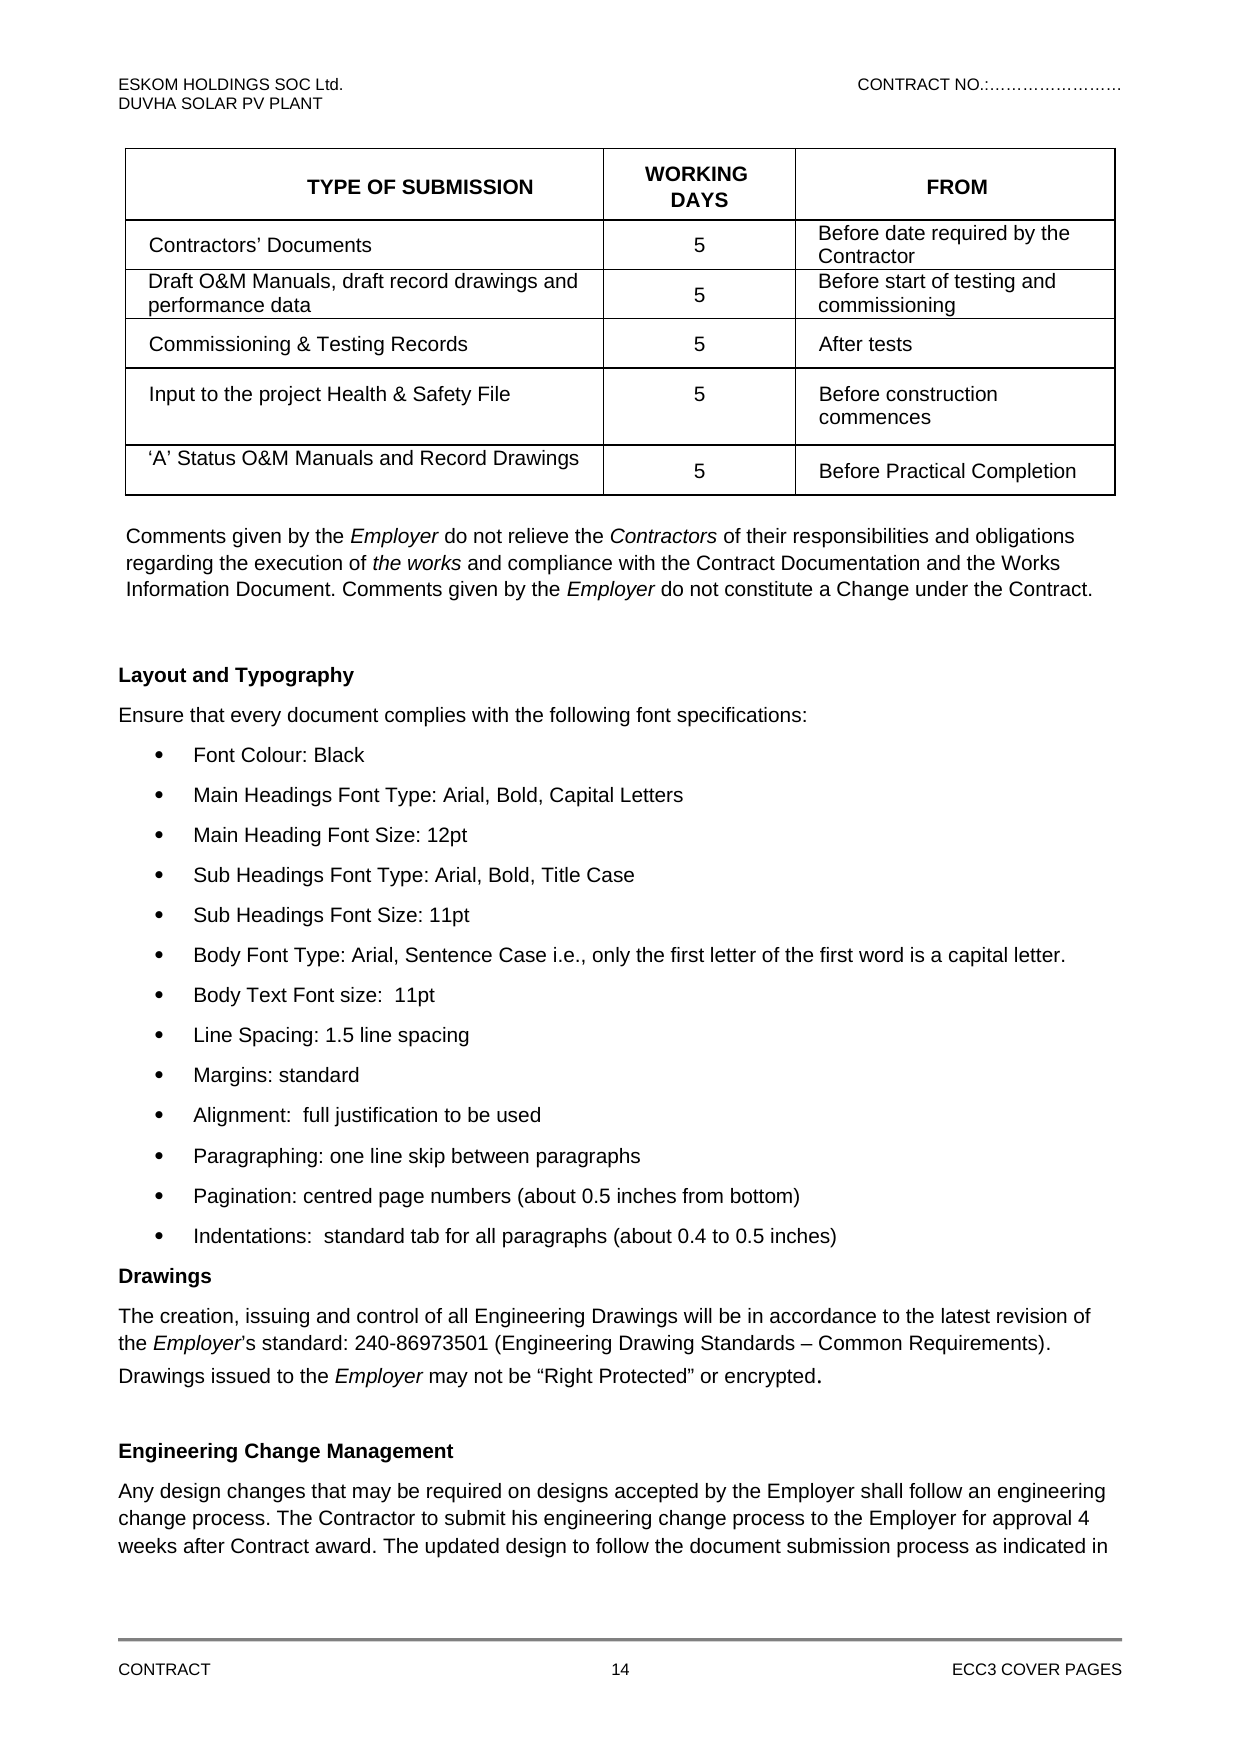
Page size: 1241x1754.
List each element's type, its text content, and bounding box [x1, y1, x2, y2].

table_cell 5 [604, 369, 795, 444]
table_header TYPE OF SUBMISSION [126, 149, 603, 219]
table_cell Draft O&M Manuals, draft record drawings and performance data [126, 270, 603, 318]
list Body Text Font size: 11pt [155, 983, 1122, 1007]
text Ensure that every document complies with the following font specifications: [118, 702, 1122, 726]
table_cell 5 [604, 270, 795, 318]
list Indentations: standard tab for all paragraphs (about 0.4 to 0.5 inches) [155, 1224, 1122, 1248]
list Alignment: full justification to be used [155, 1103, 1122, 1127]
table_header FROM [796, 149, 1114, 219]
table_cell Commissioning & Testing Records [126, 319, 603, 367]
text Any design changes that may be required on designs accepted by the Employer shall follow an engineering change process. The Contractor to submit his engineering change process to the Employer for approval 4 weeks after Contract award. The updated design to follow the document submission process as indicated in [118, 1478, 1122, 1557]
text Drawings issued to the Employer may not be “Right Protected” or encrypted. [118, 1359, 1122, 1390]
table_cell Before construction commences [796, 369, 1114, 444]
list Paragraphing: one line skip between paragraphs [155, 1143, 1122, 1167]
table_cell After tests [796, 319, 1114, 367]
list Margins: standard [155, 1063, 1122, 1087]
table_cell ‘A’ Status O&M Manuals and Record Drawings [126, 446, 603, 494]
list Pagination: centred page numbers (about 0.5 inches from bottom) [155, 1183, 1122, 1208]
table_cell Before date required by the Contractor [796, 221, 1114, 269]
list Body Font Type: Arial, Sentence Case i.e., only the first letter of the first word is a capital letter. [155, 943, 1122, 967]
list Drawings [118, 1264, 1122, 1288]
list Line Spacing: 1.5 line spacing [155, 1023, 1122, 1047]
table_cell Contractors’ Documents [126, 221, 603, 269]
table_cell 5 [604, 319, 795, 367]
text Comments given by the Employer do not relieve the Contractors of their responsibilities and obligations regarding the execution of the works and compliance with the Contract Documentation and the Works Information Document. Comments given by the Employer do not constitute a Change under the Contract. [126, 523, 1122, 602]
text The creation, issuing and control of all Engineering Drawings will be in accordance to the latest revision of the Employer’s standard: 240-86973501 (Engineering Drawing Standards – Common Requirements). [118, 1304, 1122, 1355]
list Font Colour: Black [155, 742, 1122, 766]
table_cell 5 [604, 221, 795, 269]
list Main Heading Font Size: 12pt [155, 823, 1122, 847]
table_cell 5 [604, 446, 795, 494]
table_cell Before start of testing and commissioning [796, 270, 1114, 318]
list Sub Headings Font Type: Arial, Bold, Title Case [155, 863, 1122, 887]
table_cell Before Practical Completion [796, 446, 1114, 494]
table_cell Input to the project Health & Safety File [126, 369, 603, 444]
list Layout and Typography [118, 662, 1122, 686]
list Main Headings Font Type: Arial, Bold, Capital Letters [155, 782, 1122, 807]
list Sub Headings Font Size: 11pt [155, 903, 1122, 927]
list Engineering Change Management [118, 1438, 1122, 1462]
table_header WORKING DAYS [604, 149, 795, 219]
